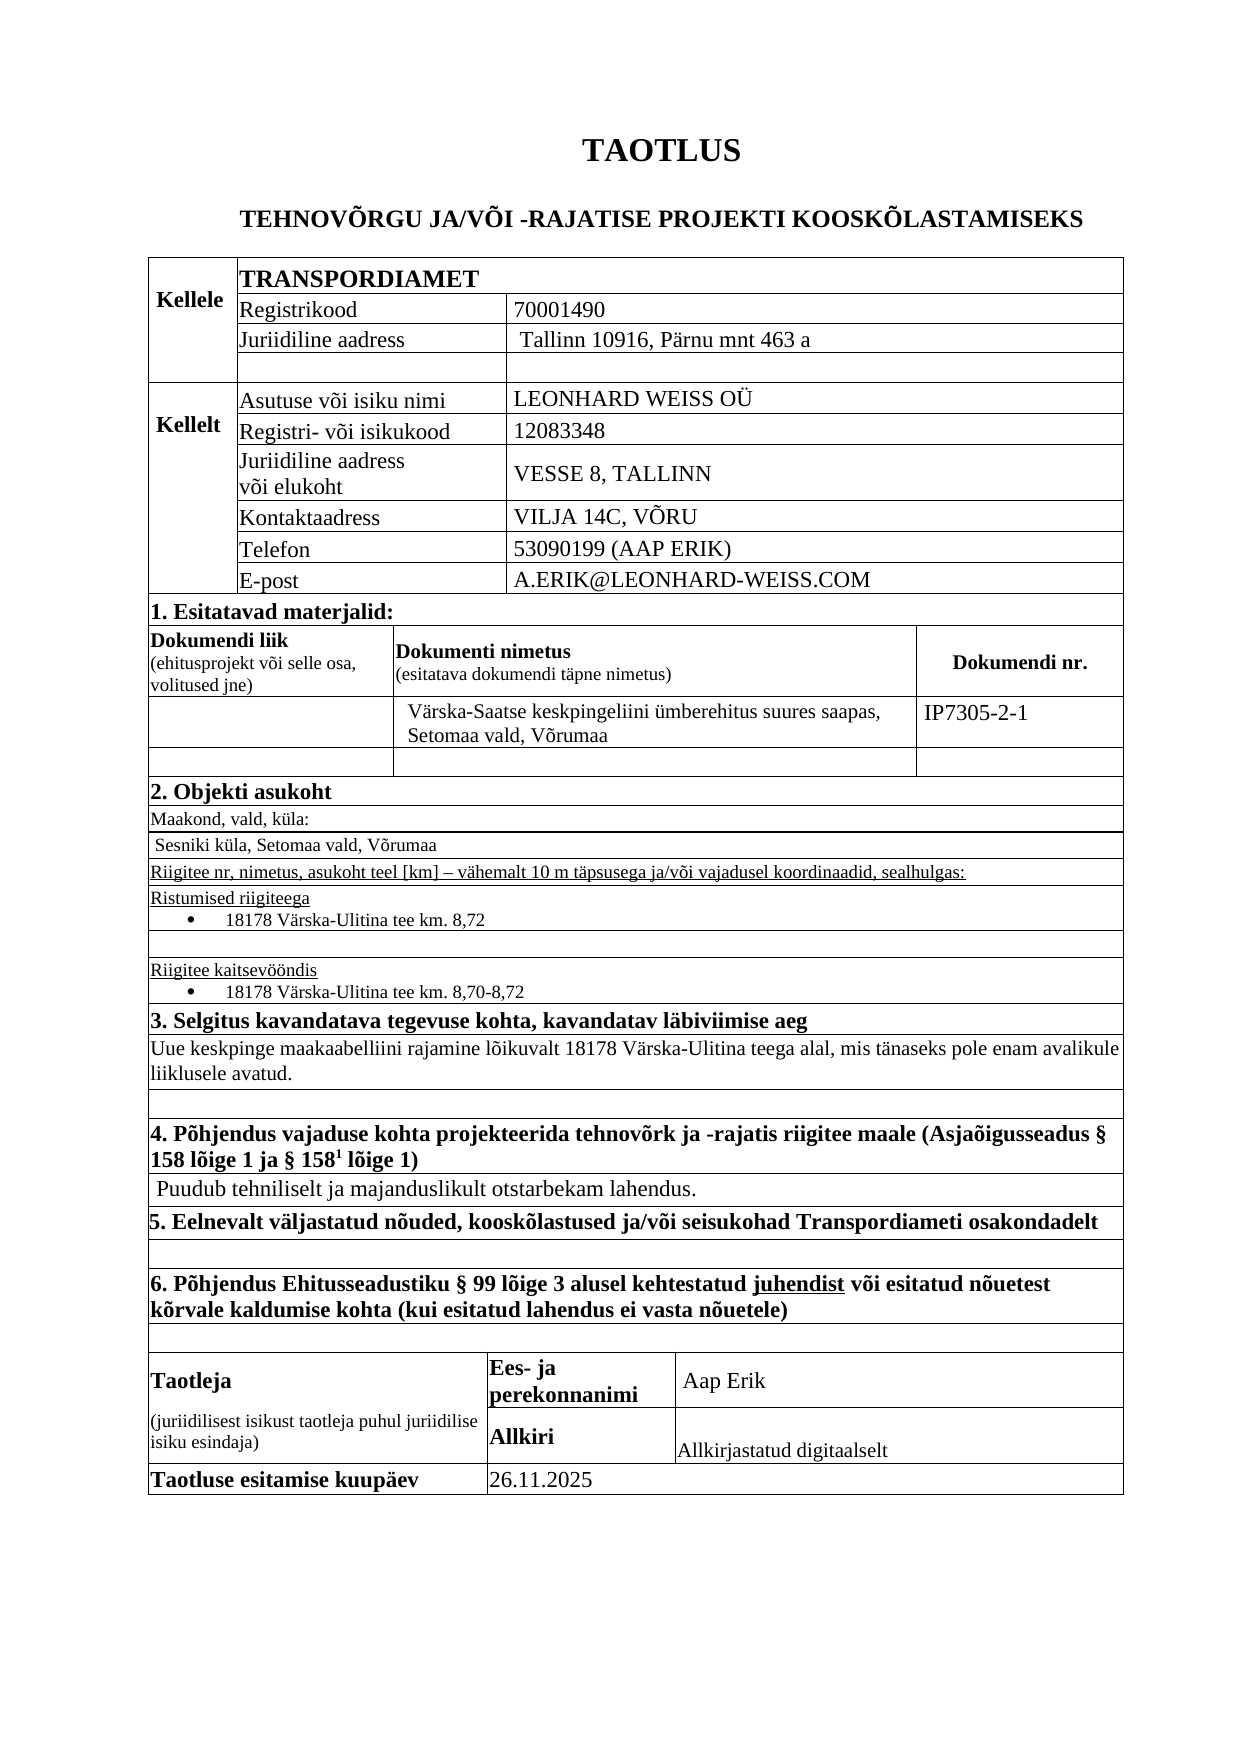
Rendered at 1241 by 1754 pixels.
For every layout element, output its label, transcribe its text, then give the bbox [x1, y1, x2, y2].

table_cell [507, 353, 1123, 382]
table_cell [149, 697, 393, 747]
table_cell Registri- või isikukood [238, 414, 506, 444]
text TEHNOVÕRGU JA/VÕI -RAJATISE PROJEKTI KOOSKÕLASTAMISEKS [177, 204, 1146, 233]
table_cell [394, 748, 916, 776]
table_cell 1. Esitatavad materjalid: [149, 594, 1123, 624]
table_cell Taotleja [149, 1353, 487, 1407]
table_cell (juriidilisest isikust taotleja puhul juriidilise isiku esindaja) [149, 1407, 487, 1462]
table_cell [149, 1090, 1123, 1118]
table_header TRANSPORDIAMET [238, 258, 1123, 293]
table_cell Juriidiline aadress või elukoht [238, 445, 506, 499]
table_cell [149, 1324, 1123, 1352]
table_header Kellele [149, 258, 237, 382]
table_cell Kellelt [149, 383, 237, 593]
table_cell E-post [238, 563, 506, 593]
table_cell VESSE 8, TALLINN [507, 445, 1123, 499]
table_cell Uue keskpinge maakaabelliini rajamine lõikuvalt 18178 Värska-Ulitina teega alal, mis tänaseks pole enam avalikule liiklusele avatud. [149, 1035, 1123, 1089]
table_cell [238, 353, 506, 382]
table_cell [149, 748, 393, 776]
table_cell LEONHARD WEISS OÜ [507, 383, 1123, 413]
table_cell Värska-Saatse keskpingeliini ümberehitus suures saapas, Setomaa vald, Võrumaa [394, 697, 916, 747]
table_cell Allkirjastatud digitaalselt [676, 1408, 1123, 1462]
table_cell Taotluse esitamise kuupäev [149, 1464, 487, 1494]
table_cell Sesniki küla, Setomaa vald, Võrumaa [149, 833, 1123, 858]
table_cell 2. Objekti asukoht [149, 777, 1123, 805]
table_cell A.ERIK@LEONHARD-WEISS.COM [507, 563, 1123, 593]
table_cell Puudub tehniliselt ja majanduslikult otstarbekam lahendus. [149, 1174, 1123, 1206]
table_cell 3. Selgitus kavandatava tegevuse kohta, kavandatav läbiviimise aeg [149, 1004, 1123, 1034]
table_cell Ristumised riigiteega 18178 Värska-Ulitina tee km. 8,72 [149, 886, 1123, 930]
table_cell Ees- ja perekonnanimi [488, 1353, 675, 1407]
table_cell Dokumendi liik (ehitusprojekt või selle osa, volitused jne) [149, 626, 393, 696]
table_cell Riigitee kaitsevööndis 18178 Värska-Ulitina tee km. 8,70-8,72 [149, 958, 1123, 1002]
table_cell Tallinn 10916, Pärnu mnt 463 a [507, 324, 1123, 352]
table_cell [149, 1240, 1123, 1267]
table_cell 6. Põhjendus Ehitusseadustiku § 99 lõige 3 alusel kehtestatud juhendist või esitatud nõuetest kõrvale kaldumise kohta (kui esitatud lahendus ei vasta nõuetele) [149, 1269, 1123, 1323]
table_cell [149, 931, 1123, 957]
table_cell Juriidiline aadress [238, 324, 506, 352]
table_cell Asutuse või isiku nimi [238, 383, 506, 413]
table_cell Dokumendi nr. [917, 626, 1123, 696]
table_cell Allkiri [488, 1408, 675, 1462]
table_cell 5. Eelnevalt väljastatud nõuded, kooskõlastused ja/või seisukohad Transpordiameti osakondadelt [149, 1207, 1123, 1238]
table_cell 53090199 (AAP ERIK) [507, 532, 1123, 562]
text TAOTLUS [177, 130, 1146, 168]
table_cell Telefon [238, 532, 506, 562]
table_cell IP7305-2-1 [917, 697, 1123, 747]
table_cell Aap Erik [676, 1353, 1123, 1407]
table_cell 4. Põhjendus vajaduse kohta projekteerida tehnovõrk ja -rajatis riigitee maale (Asjaõigusseadus § 158 lõige 1 ja § 1581 lõige 1) [149, 1119, 1123, 1173]
table_cell Kontaktaadress [238, 501, 506, 531]
table_cell Riigitee nr, nimetus, asukoht teel [km] – vähemalt 10 m täpsusega ja/või vajadusel koordinaadid, sealhulgas: [149, 859, 1123, 884]
table_cell Dokumenti nimetus (esitatava dokumendi täpne nimetus) [394, 626, 916, 696]
table_cell 26.11.2025 [488, 1464, 1123, 1494]
table_cell 70001490 [507, 294, 1123, 322]
table_cell Registrikood [238, 294, 506, 322]
table_cell Maakond, vald, küla: [149, 806, 1123, 831]
table_cell VILJA 14C, VÕRU [507, 501, 1123, 531]
table_cell 12083348 [507, 414, 1123, 444]
table_cell [917, 748, 1123, 776]
